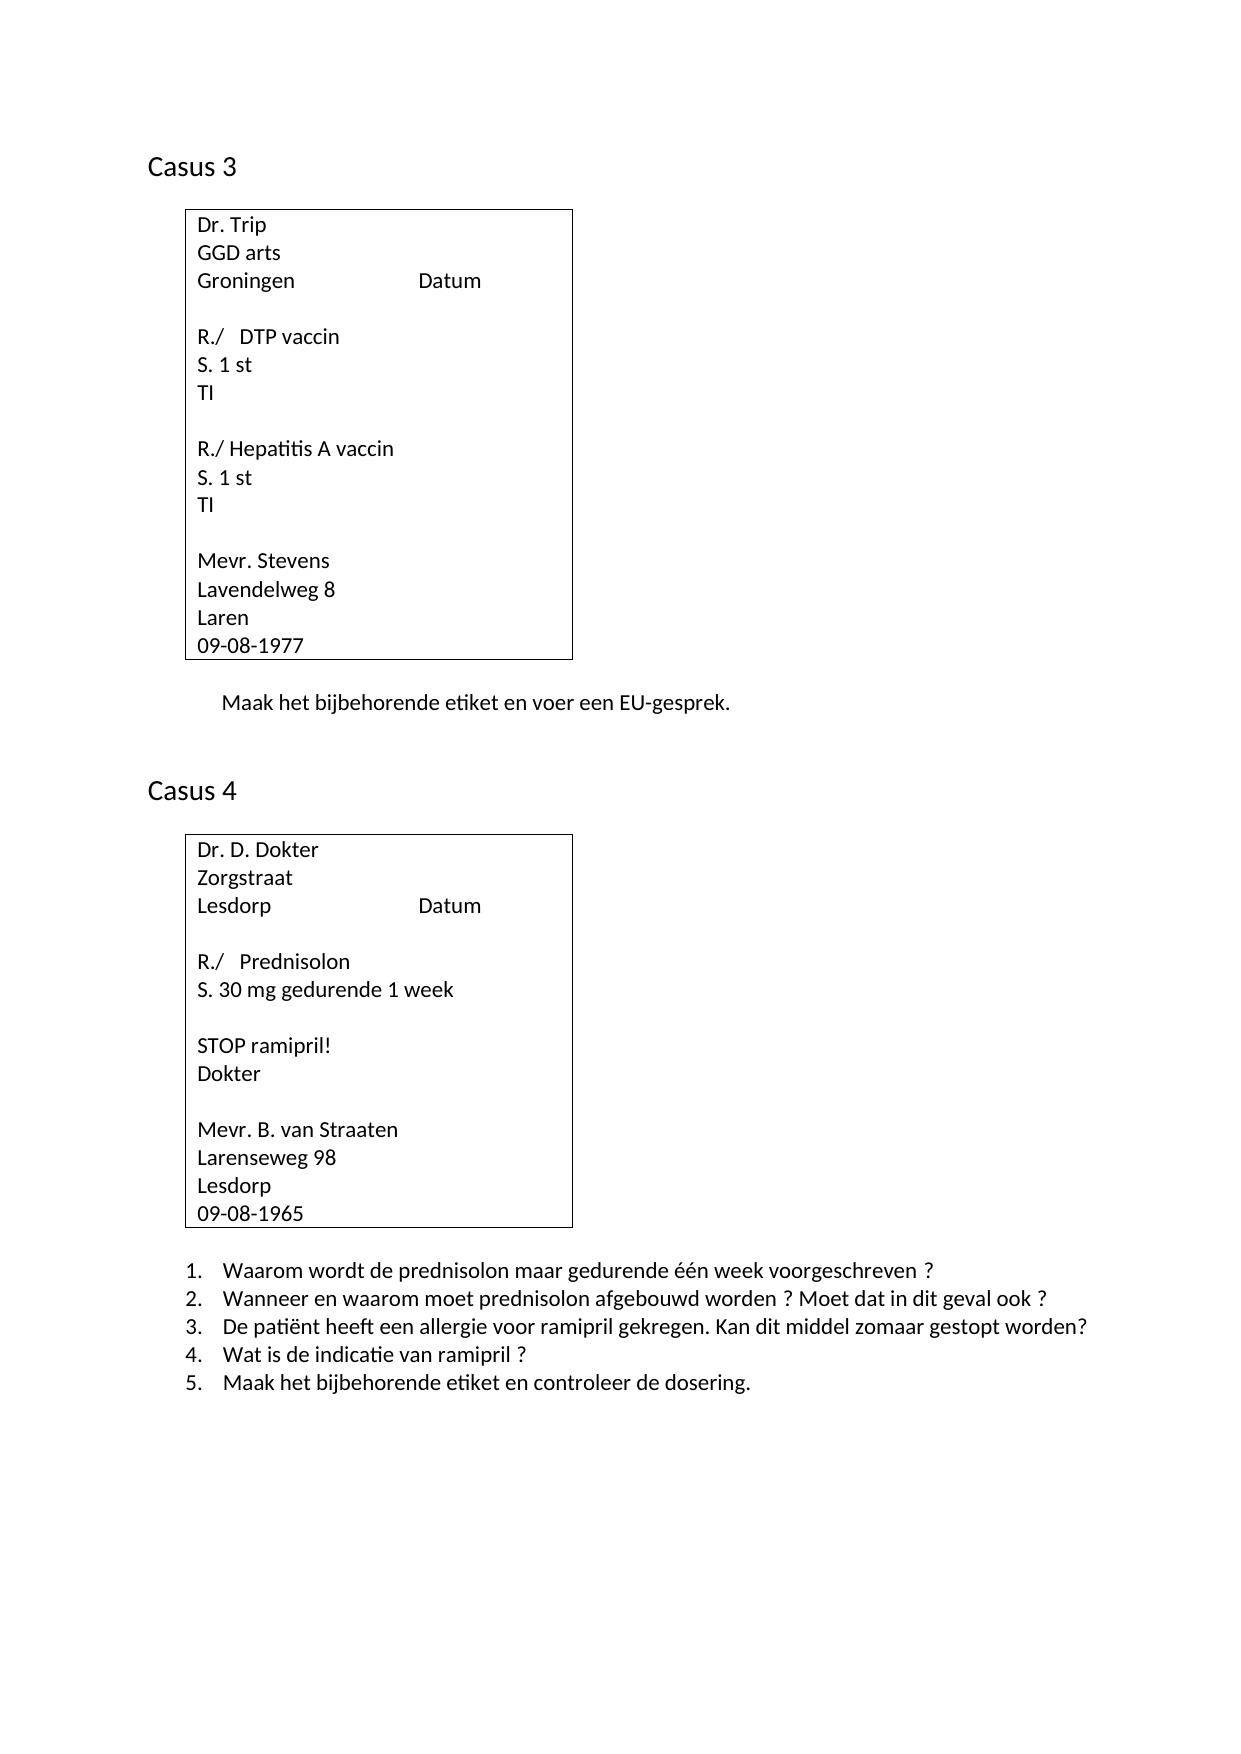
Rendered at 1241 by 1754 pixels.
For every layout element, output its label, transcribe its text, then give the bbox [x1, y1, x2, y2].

list Maak het bijbehorende etiket en controleer de dosering. [185, 1368, 1093, 1396]
list Wanneer en waarom moet prednisolon afgebouwd worden ? Moet dat in dit geval ook ? [185, 1284, 1093, 1312]
list Wat is de indicatie van ramipril ? [185, 1340, 1093, 1368]
table_header Dr. D. Dokter Zorgstraat Lesdorp Datum R./ Prednisolon S. 30 mg gedurende 1 week STOP ramipril! Dokter Mevr. B. van Straaten Larenseweg 98 Lesdorp 09-08-1965 [186, 835, 572, 1227]
table_header Dr. Trip GGD arts Groningen Datum R./ DTP vaccin S. 1 st TI R./ Hepatitis A vaccin S. 1 st TI Mevr. Stevens Lavendelweg 8 Laren 09-08-1977 [186, 210, 572, 659]
text Maak het bijbehorende etiket en voer een EU-gesprek. [148, 688, 1093, 716]
list De patiënt heeft een allergie voor ramipril gekregen. Kan dit middel zomaar gestopt worden? [185, 1312, 1093, 1340]
text Casus 3 [148, 148, 1093, 183]
text Casus 4 [148, 772, 1093, 807]
list Waarom wordt de prednisolon maar gedurende één week voorgeschreven ? [185, 1256, 1093, 1284]
